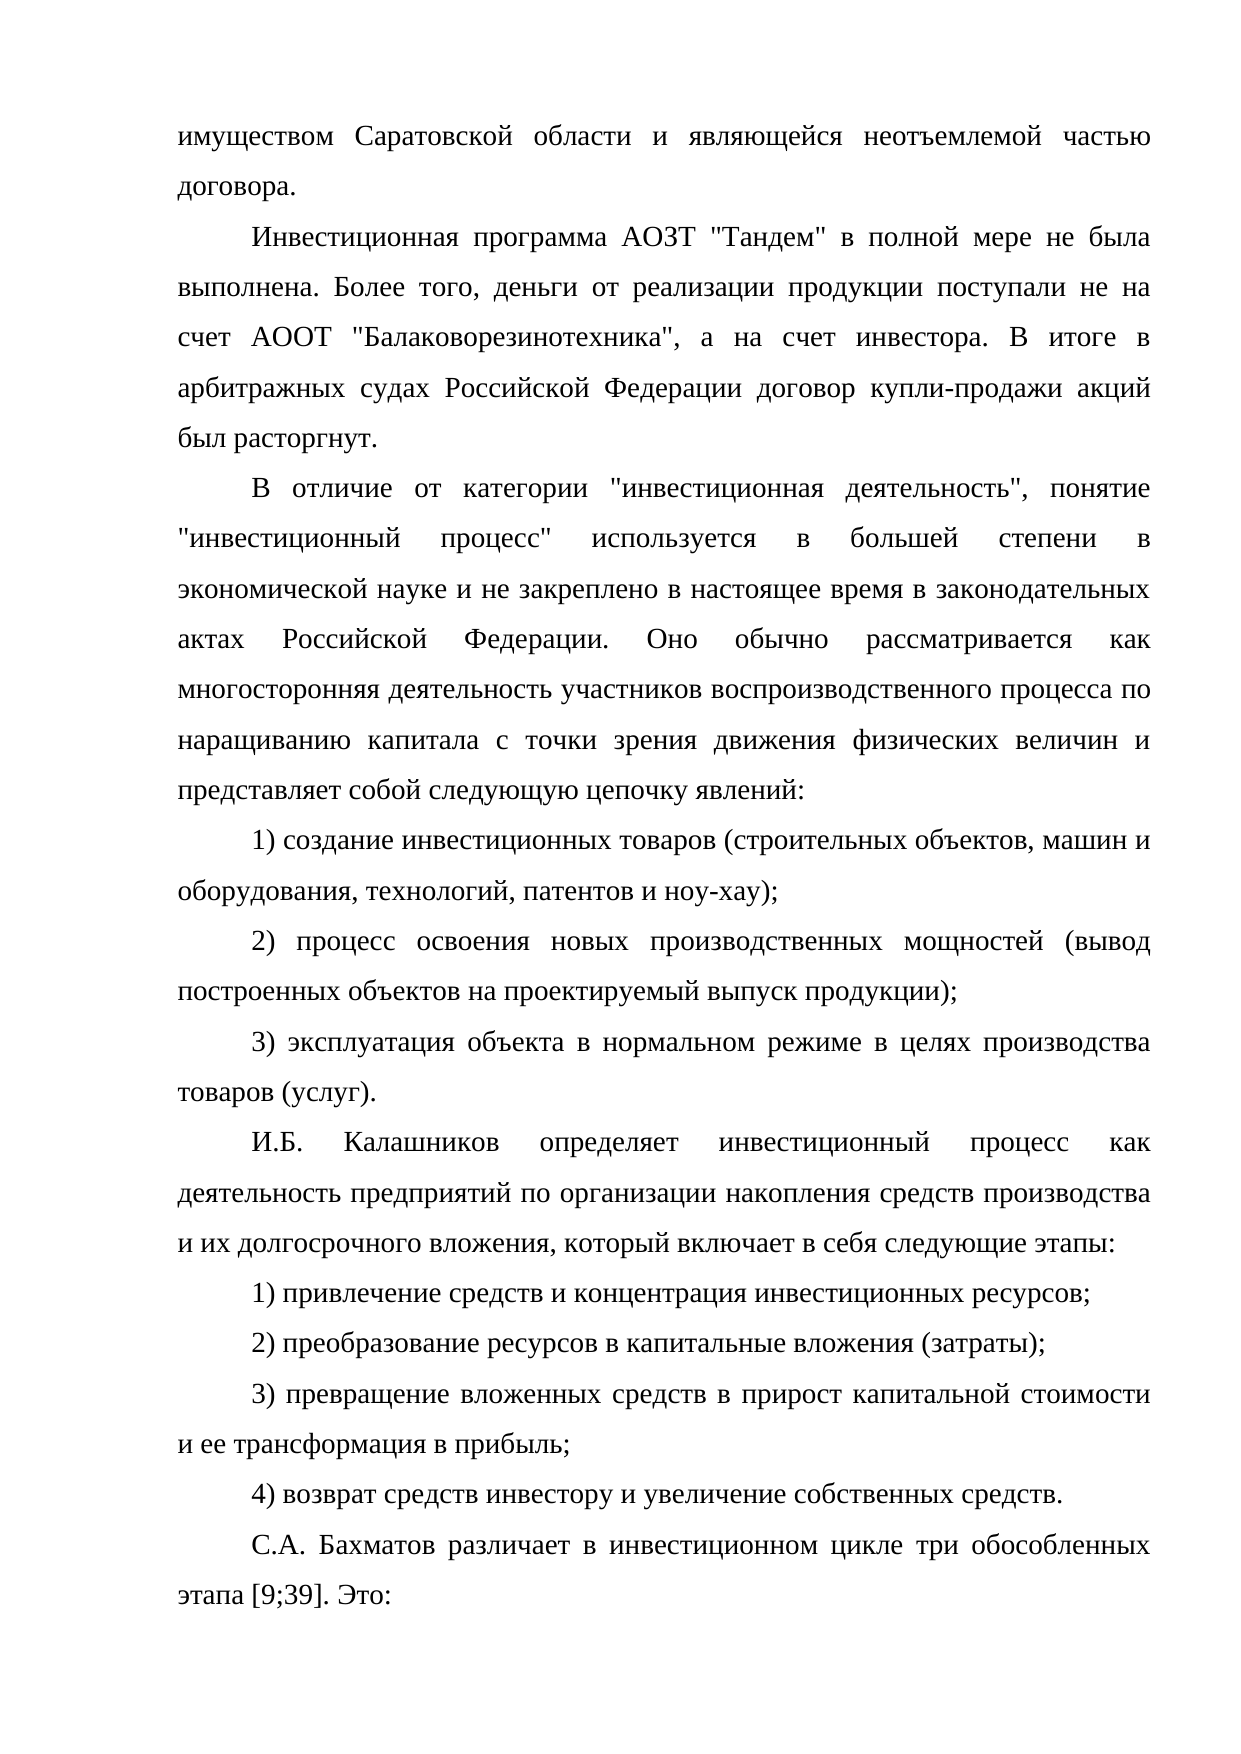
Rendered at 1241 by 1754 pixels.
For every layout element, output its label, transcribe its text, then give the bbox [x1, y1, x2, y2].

text 3) превращение вложенных средств в прирост капитальной стоимости и ее трансформация в прибыль; [177, 1376, 1152, 1460]
text И.Б. Калашников определяет инвестиционный процесс как деятельность предприятий по организации накопления средств производства и их долгосрочного вложения, который включает в себя следующие этапы: [177, 1124, 1152, 1258]
text С.А. Бахматов различает в инвестиционном цикле три обособленных этапа [9;39]. Это: [177, 1527, 1152, 1611]
text 4) возврат средств инвестору и увеличение собственных средств. [177, 1477, 1152, 1510]
text 1) привлечение средств и концентрация инвестиционных ресурсов; [177, 1275, 1152, 1309]
text 2) преобразование ресурсов в капитальные вложения (затраты); [177, 1326, 1152, 1359]
text 2) процесс освоения новых производственных мощностей (вывод построенных объектов на проектируемый выпуск продукции); [177, 923, 1152, 1007]
text 1) создание инвестиционных товаров (строительных объектов, машин и оборудования, технологий, патентов и ноу-хау); [177, 822, 1152, 906]
text В отличие от категории "инвестиционная деятельность", понятие "инвестиционный процесс" используется в большей степени в экономической науке и не закреплено в настоящее время в законодательных актах Российской Федерации. Оно обычно рассматривается как многосторонняя деятельность участников воспроизводственного процесса по наращиванию капитала с точки зрения движения физических величин и представляет собой следующую цепочку явлений: [177, 470, 1152, 806]
text 3) эксплуатация объекта в нормальном режиме в целях производства товаров (услуг). [177, 1024, 1152, 1108]
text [177, 118, 1152, 202]
text Инвестиционная программа АОЗТ "Тандем" в полной мере не была выполнена. Более того, деньги от реализации продукции поступали не на счет АООТ "Балаковорезинотехника", а на счет инвестора. В итоге в арбитражных судах Российской Федерации договор купли-продажи акций был расторгнут. [177, 219, 1152, 453]
